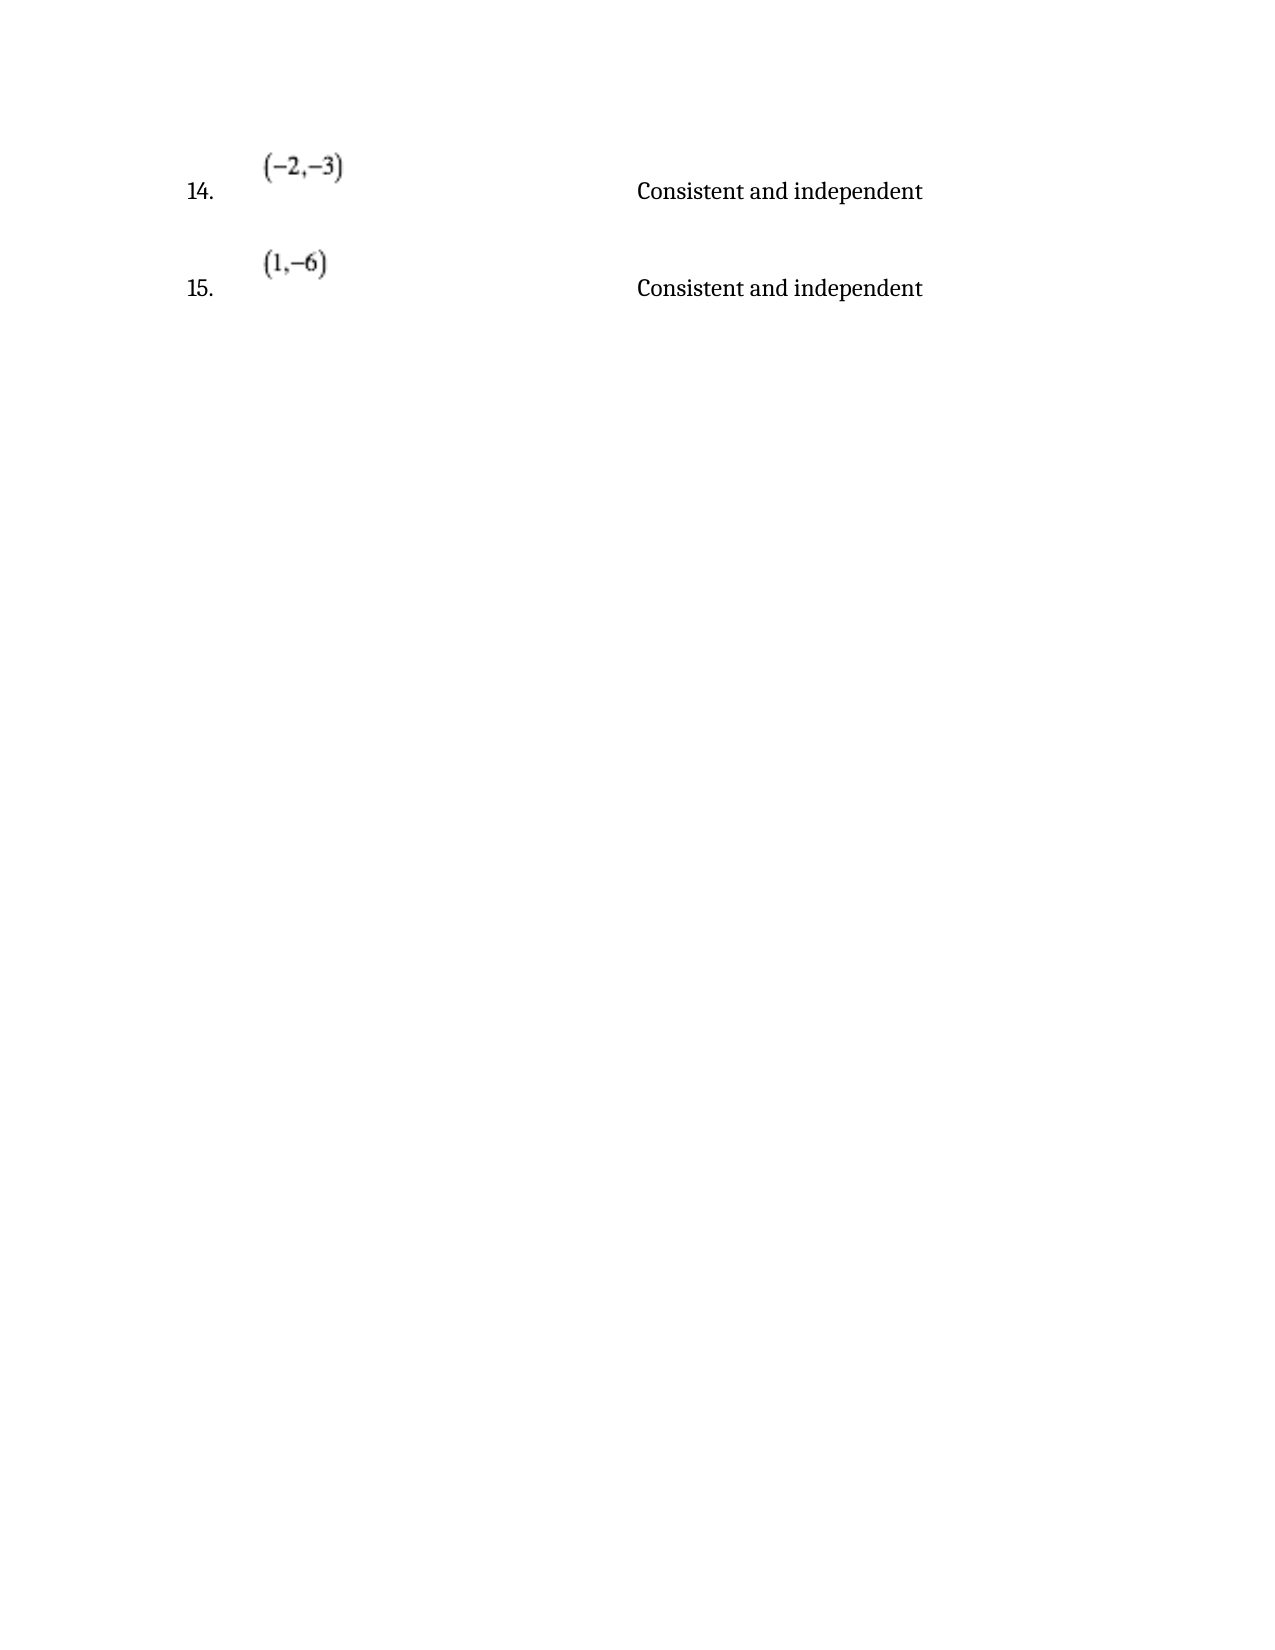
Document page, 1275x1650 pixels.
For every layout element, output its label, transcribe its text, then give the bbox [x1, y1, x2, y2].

text 15. Consistent and independent [187, 246, 1087, 302]
text 14. Consistent and independent [187, 150, 1087, 206]
picture [262, 150, 348, 188]
picture [262, 246, 332, 284]
